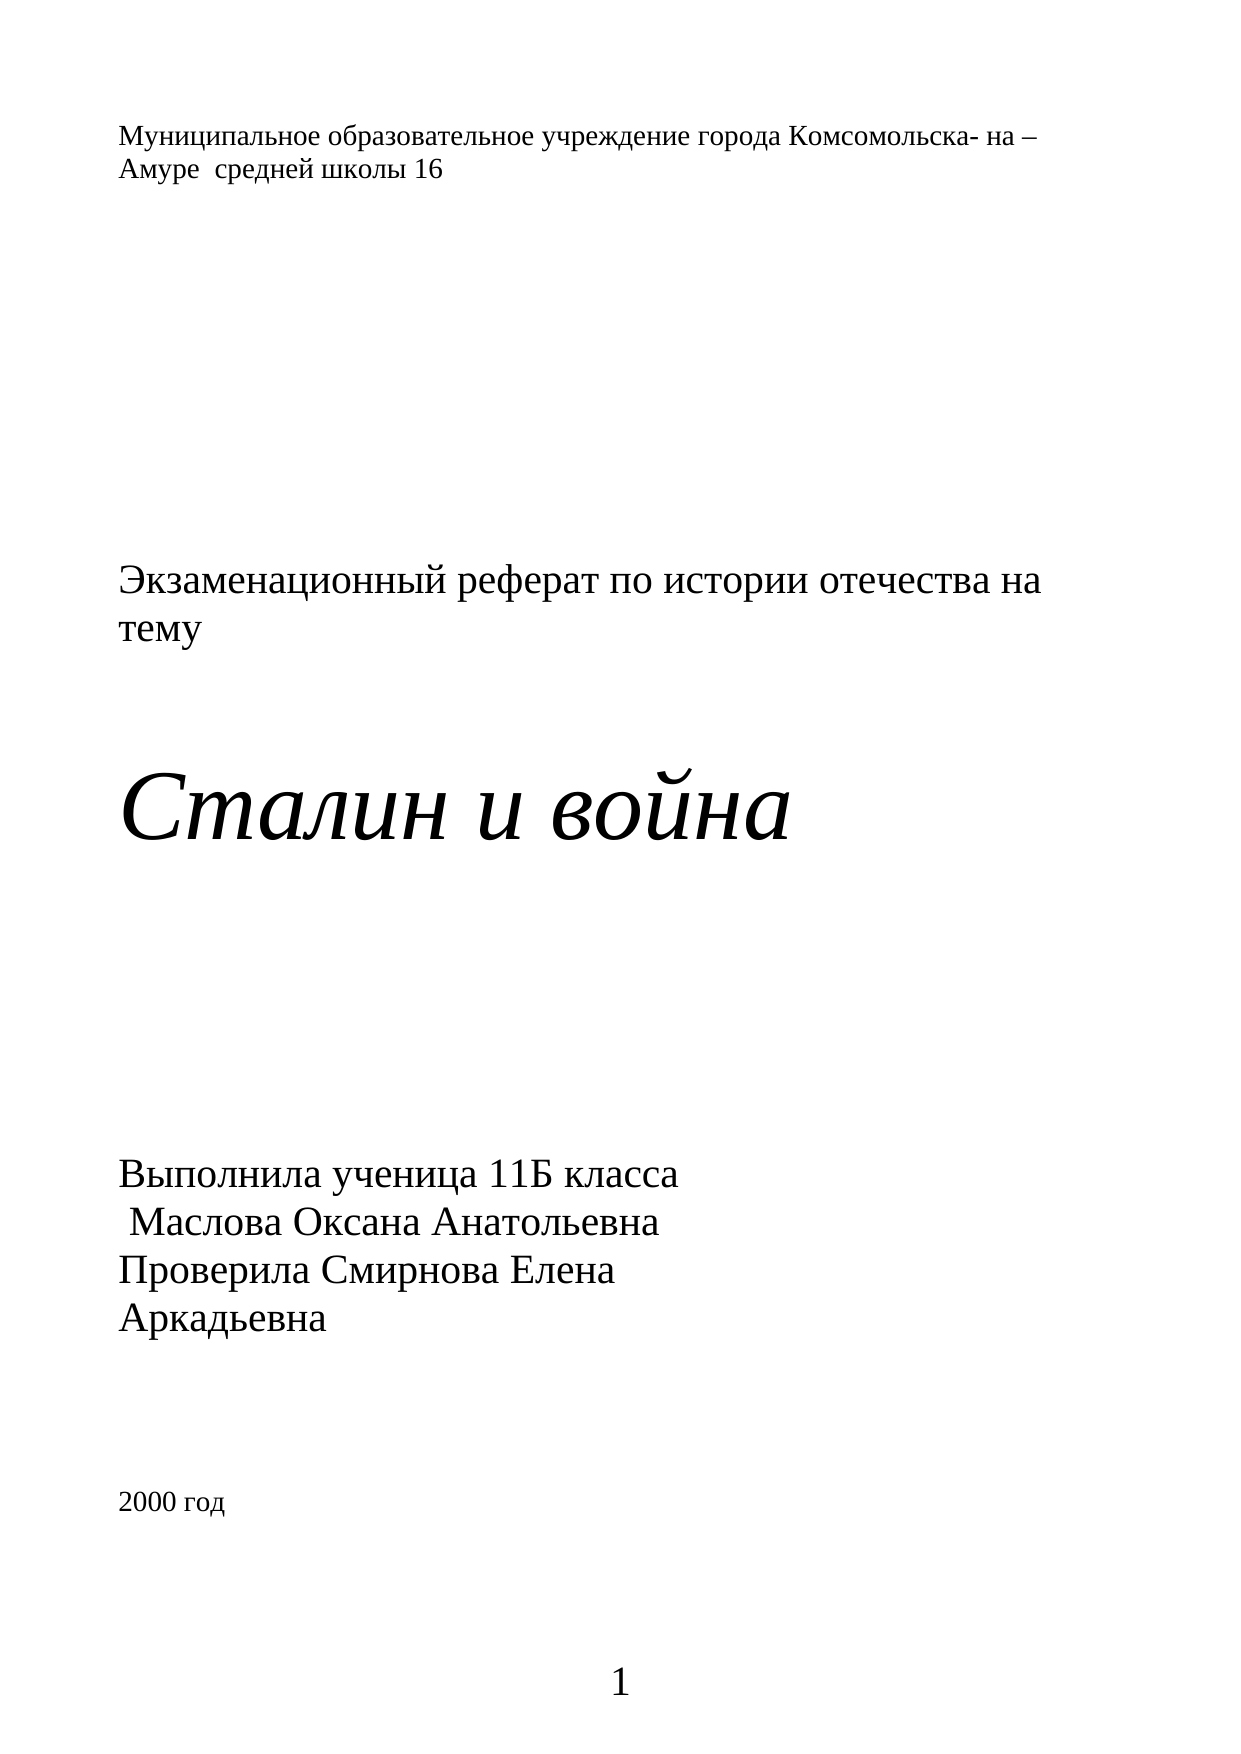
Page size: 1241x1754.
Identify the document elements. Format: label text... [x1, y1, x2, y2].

text Экзаменационный реферат по истории отечества на тему [118, 554, 1122, 650]
text Проверила Смирнова Елена [118, 1244, 1122, 1292]
text 2000 год [118, 1484, 1122, 1517]
text Маслова Оксана Анатольевна [118, 1196, 1122, 1244]
subtitle Выполнила ученица 11Б класса [118, 1148, 1122, 1196]
subtitle Сталин и война [118, 746, 1122, 861]
text Муниципальное образовательное учреждение города Комсомольска- на – Амуре средней школы 16 [118, 118, 1122, 185]
text Аркадьевна [118, 1292, 1122, 1340]
